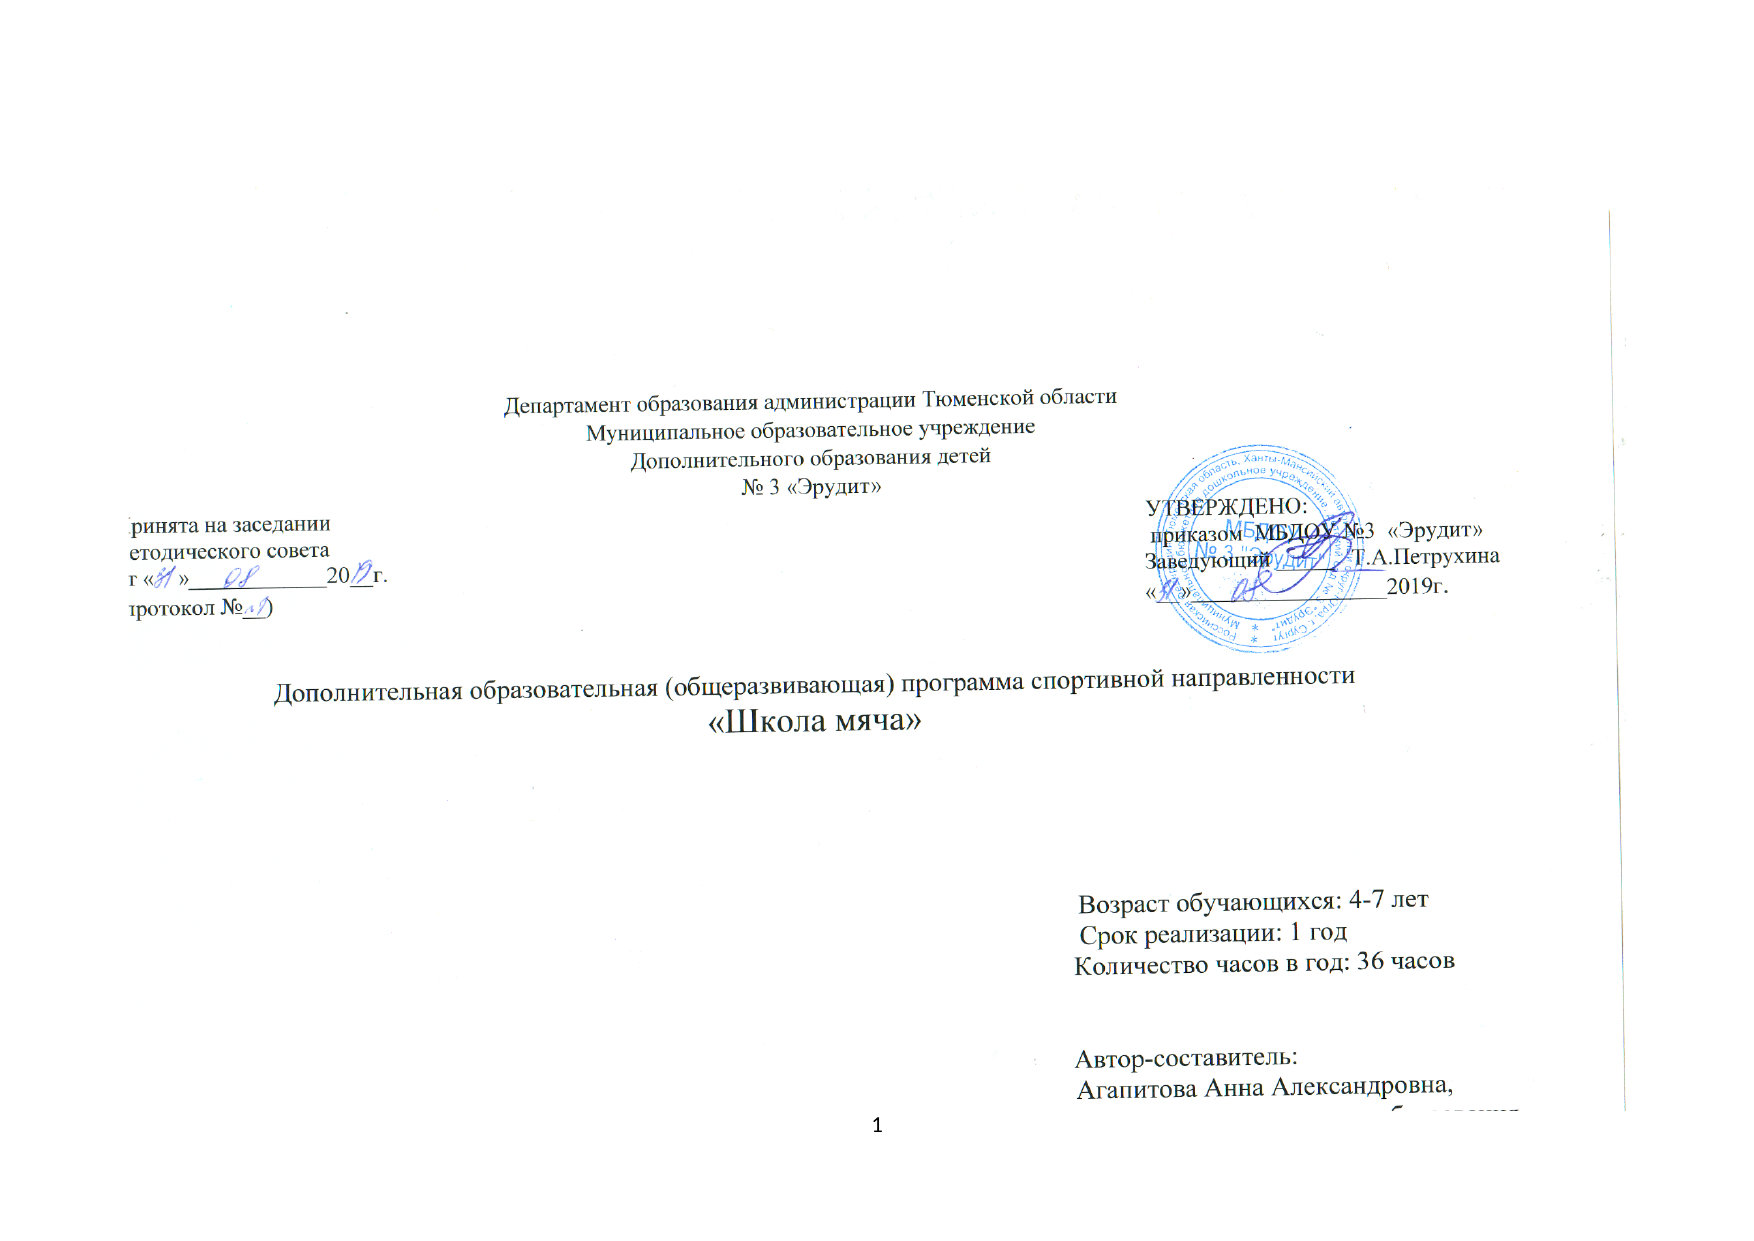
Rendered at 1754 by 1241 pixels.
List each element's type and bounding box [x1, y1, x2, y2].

picture [118, 177, 1636, 1111]
